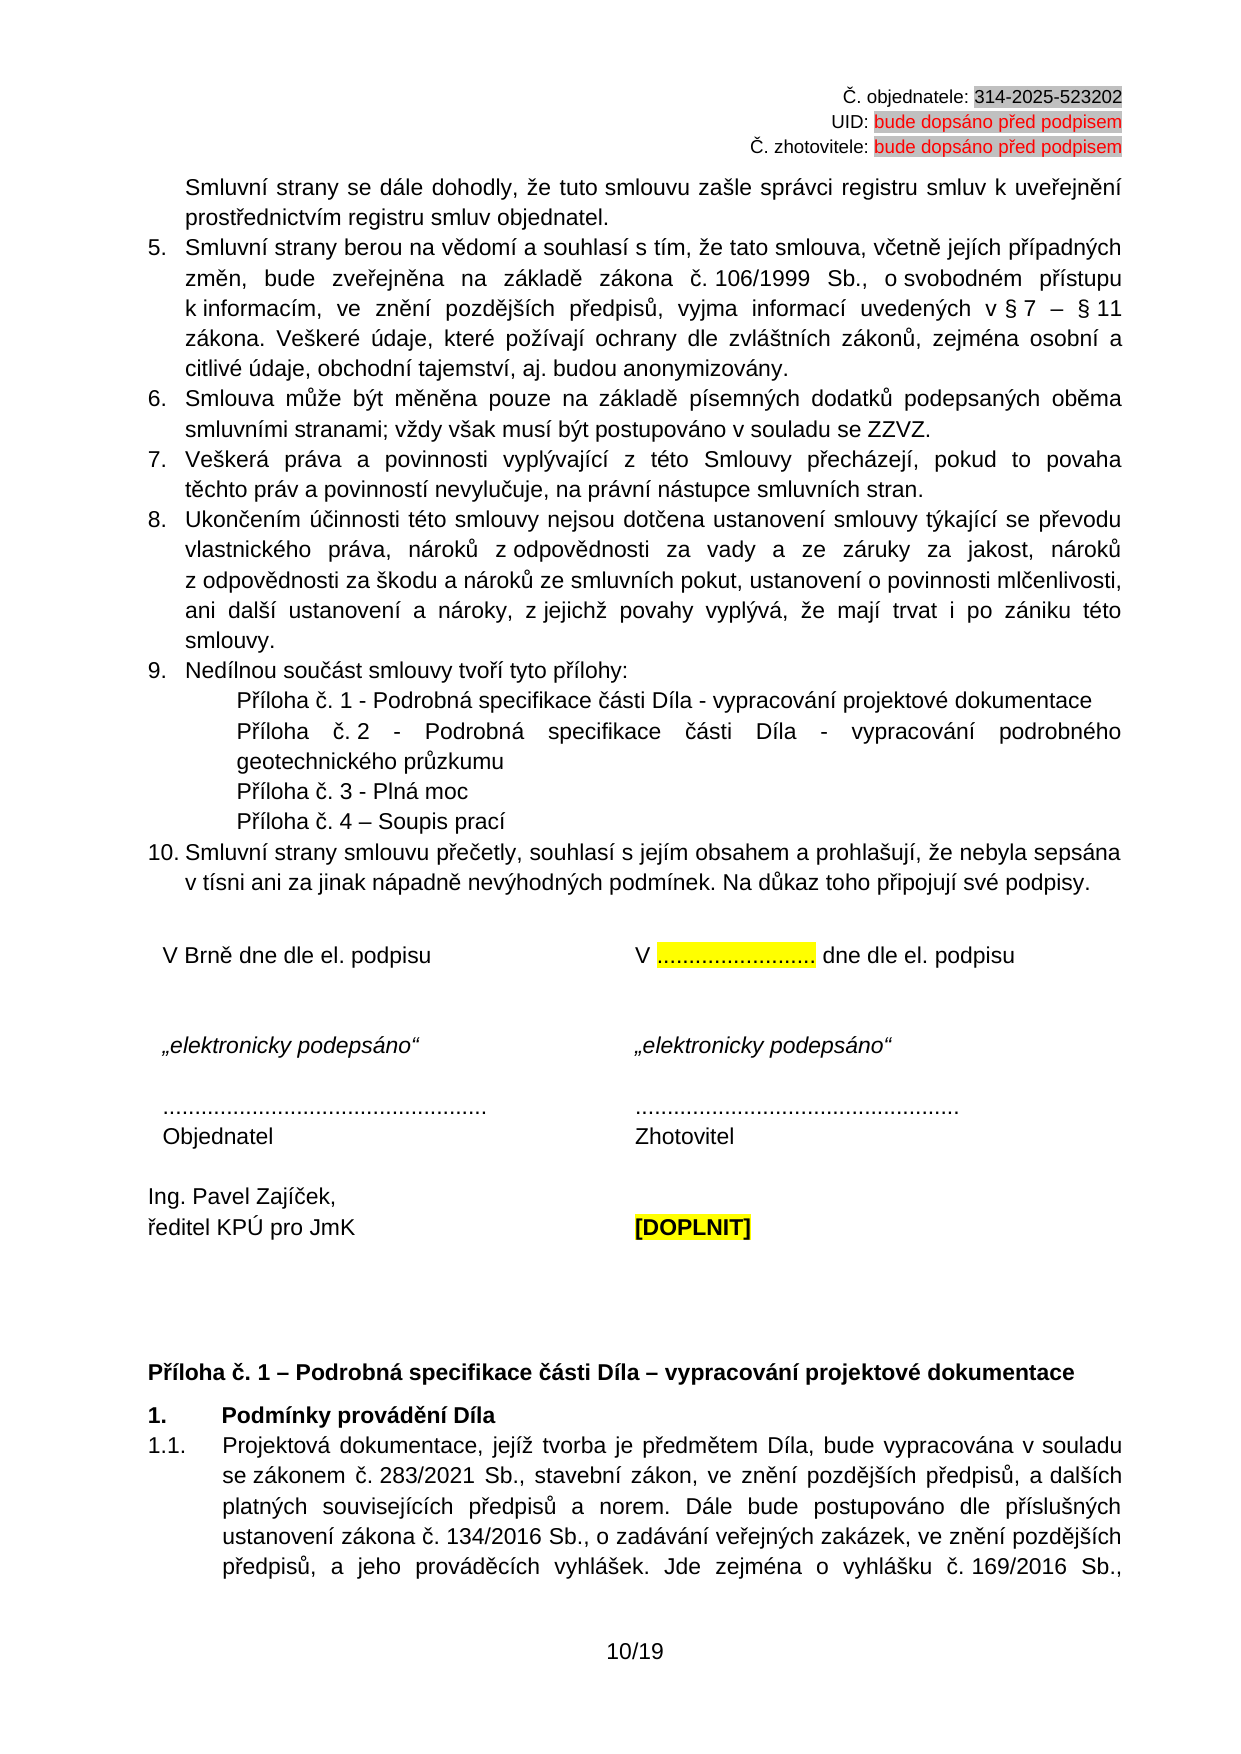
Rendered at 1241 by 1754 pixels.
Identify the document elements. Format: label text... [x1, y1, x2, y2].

text Příloha č. 1 - Podrobná specifikace části Díla - vypracování projektové dokumentace [185, 687, 1122, 714]
text V Brně dne dle el. podpisu V ......................... dne dle el. podpisu [816, 942, 1122, 968]
text Objednatel Zhotovitel [148, 1123, 1122, 1149]
text ................................................... ................................................... [148, 1093, 1122, 1119]
list Podmínky provádění Díla [148, 1402, 1122, 1428]
text ředitel KPÚ pro JmK [DOPLNIT] [148, 1213, 1122, 1240]
text „elektronicky podepsáno“ „elektronicky podepsáno“ [148, 1032, 1122, 1058]
list Smluvní strany berou na vědomí a souhlasí s tím, že tato smlouva, včetně jejích případných změn, bude zveřejněna na základě zákona č. 106/1999 Sb., o svobodném přístupu k informacím, ve znění pozdějších předpisů, vyjma informací uvedených v § 7 – § 11 zákona. Veškeré údaje, které požívají ochrany dle zvláštních zákonů, zejména osobní a citlivé údaje, obchodní tajemství, aj. budou anonymizovány. [148, 234, 1122, 381]
text Příloha č. 3 - Plná moc [185, 778, 1122, 804]
text Ing. Pavel Zajíček, [148, 1183, 1122, 1209]
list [148, 1432, 1122, 1579]
subtitle Příloha č. 1 – Podrobná specifikace části Díla – vypracování projektové dokumentace [148, 1359, 1122, 1386]
text Příloha č. 2 - Podrobná specifikace části Díla - vypracování podrobného geotechnického průzkumu [185, 718, 1122, 774]
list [148, 174, 1122, 230]
text V Brně dne dle el. podpisu V ......................... dne dle el. podpisu [148, 942, 657, 968]
list Smluvní strany smlouvu přečetly, souhlasí s jejím obsahem a prohlašují, že nebyla sepsána v tísni ani za jinak nápadně nevýhodných podmínek. Na důkaz toho připojují své podpisy. [148, 838, 1122, 895]
list Ukončením účinnosti této smlouvy nejsou dotčena ustanovení smlouvy týkající se převodu vlastnického práva, nároků z odpovědnosti za vady a ze záruky za jakost, nároků z odpovědnosti za škodu a nároků ze smluvních pokut, ustanovení o povinnosti mlčenlivosti, ani další ustanovení a nároky, z jejichž povahy vyplývá, že mají trvat i po zániku této smlouvy. [148, 506, 1122, 653]
list Smlouva může být měněna pouze na základě písemných dodatků podepsaných oběma smluvními stranami; vždy však musí být postupováno v souladu se ZZVZ. [148, 385, 1122, 442]
list Nedílnou součást smlouvy tvoří tyto přílohy: [148, 657, 1122, 683]
text Příloha č. 4 – Soupis prací [185, 808, 1122, 834]
list Veškerá práva a povinnosti vyplývající z této Smlouvy přecházejí, pokud to povaha těchto práv a povinností nevylučuje, na právní nástupce smluvních stran. [148, 446, 1122, 502]
